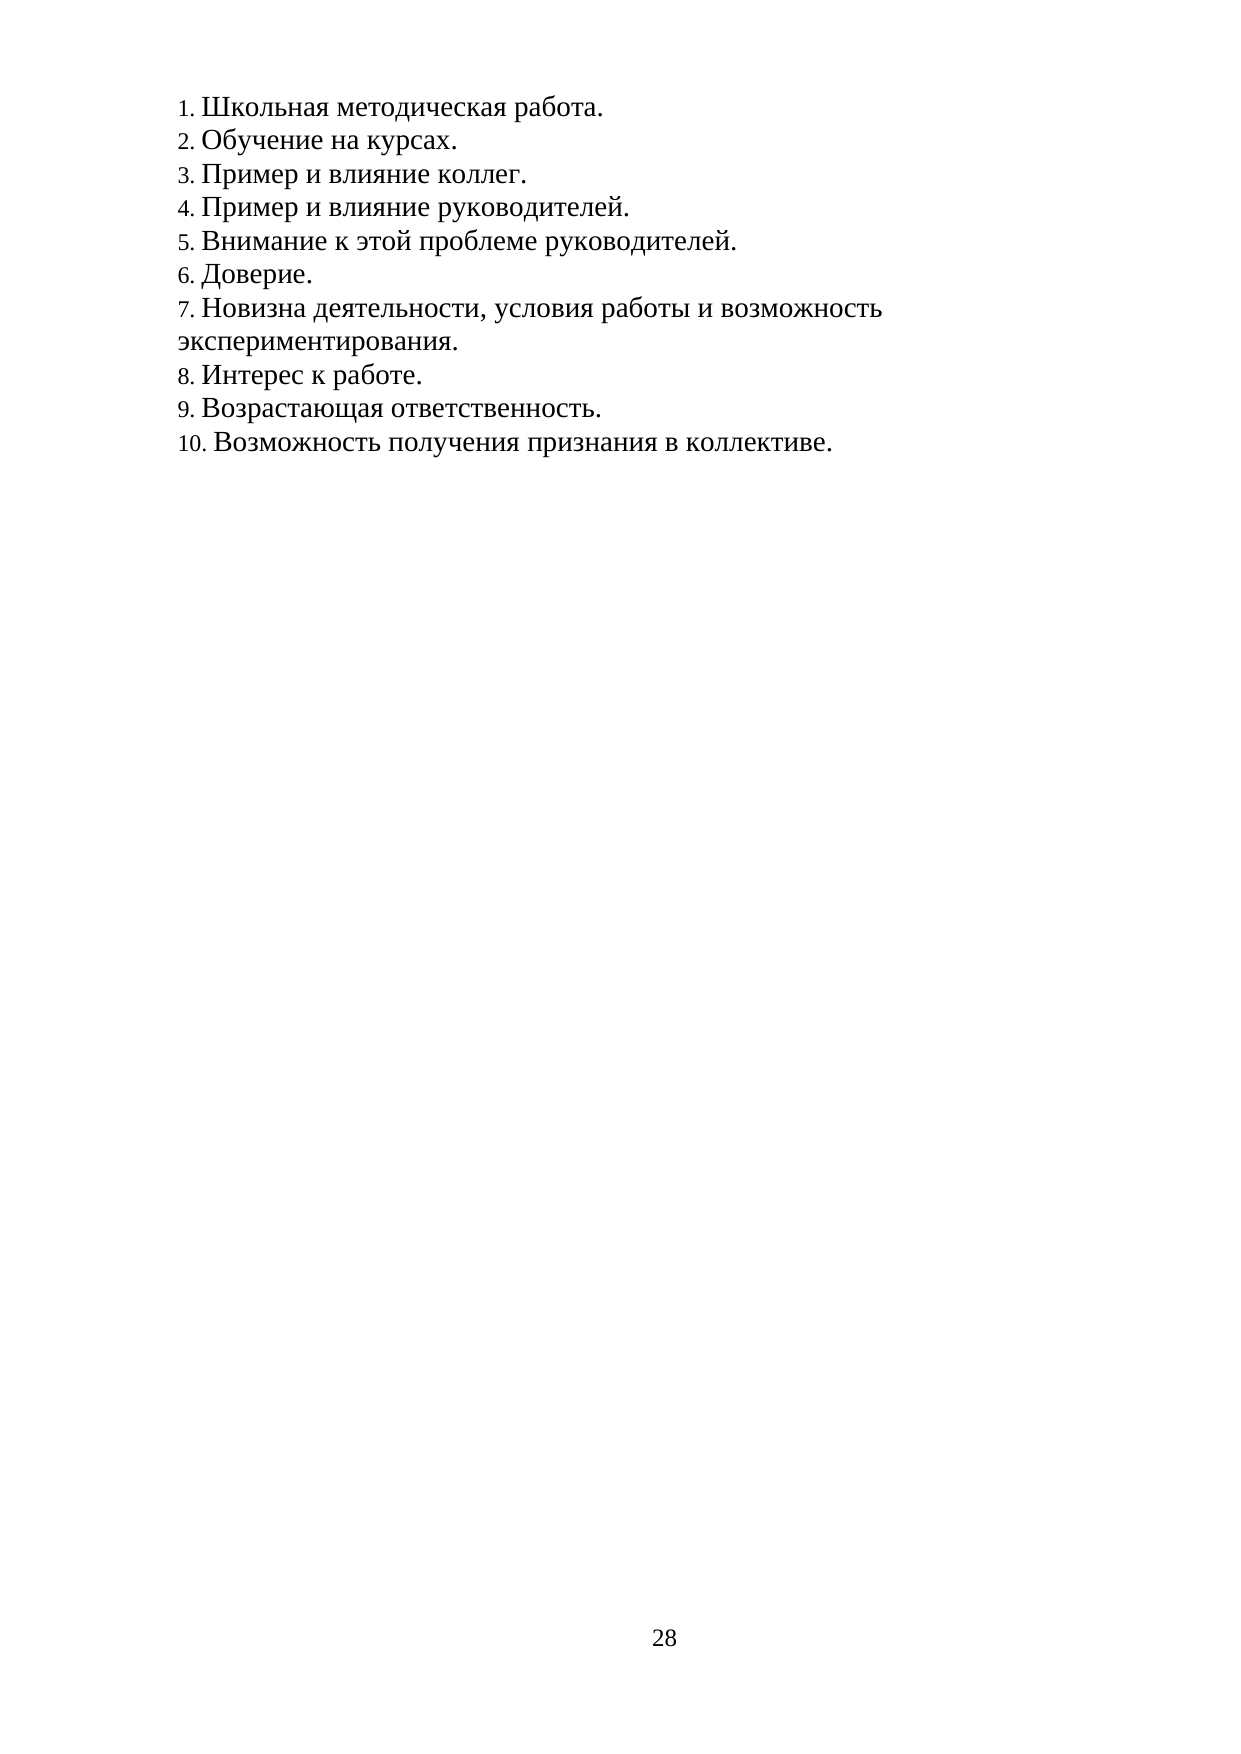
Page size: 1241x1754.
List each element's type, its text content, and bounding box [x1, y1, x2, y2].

text 6. Доверие. [177, 256, 1152, 290]
text 2. Обучение на курсах. [177, 122, 1152, 156]
text 3. Пример и влияние коллег. [177, 156, 1152, 189]
text 9. Возрастающая ответственность. [177, 391, 1152, 424]
text 5. Внимание к этой проблеме руководителей. [177, 223, 1152, 256]
text 7. Новизна деятельности, условия работы и возможность экспериментирования. [177, 290, 1152, 357]
text 1. Школьная методическая работа. [177, 89, 1152, 122]
text 8. Интерес к работе. [177, 357, 1152, 391]
text 4. Пример и влияние руководителей. [177, 189, 1152, 223]
text 10. Возможность получения признания в коллективе. [177, 424, 1152, 458]
